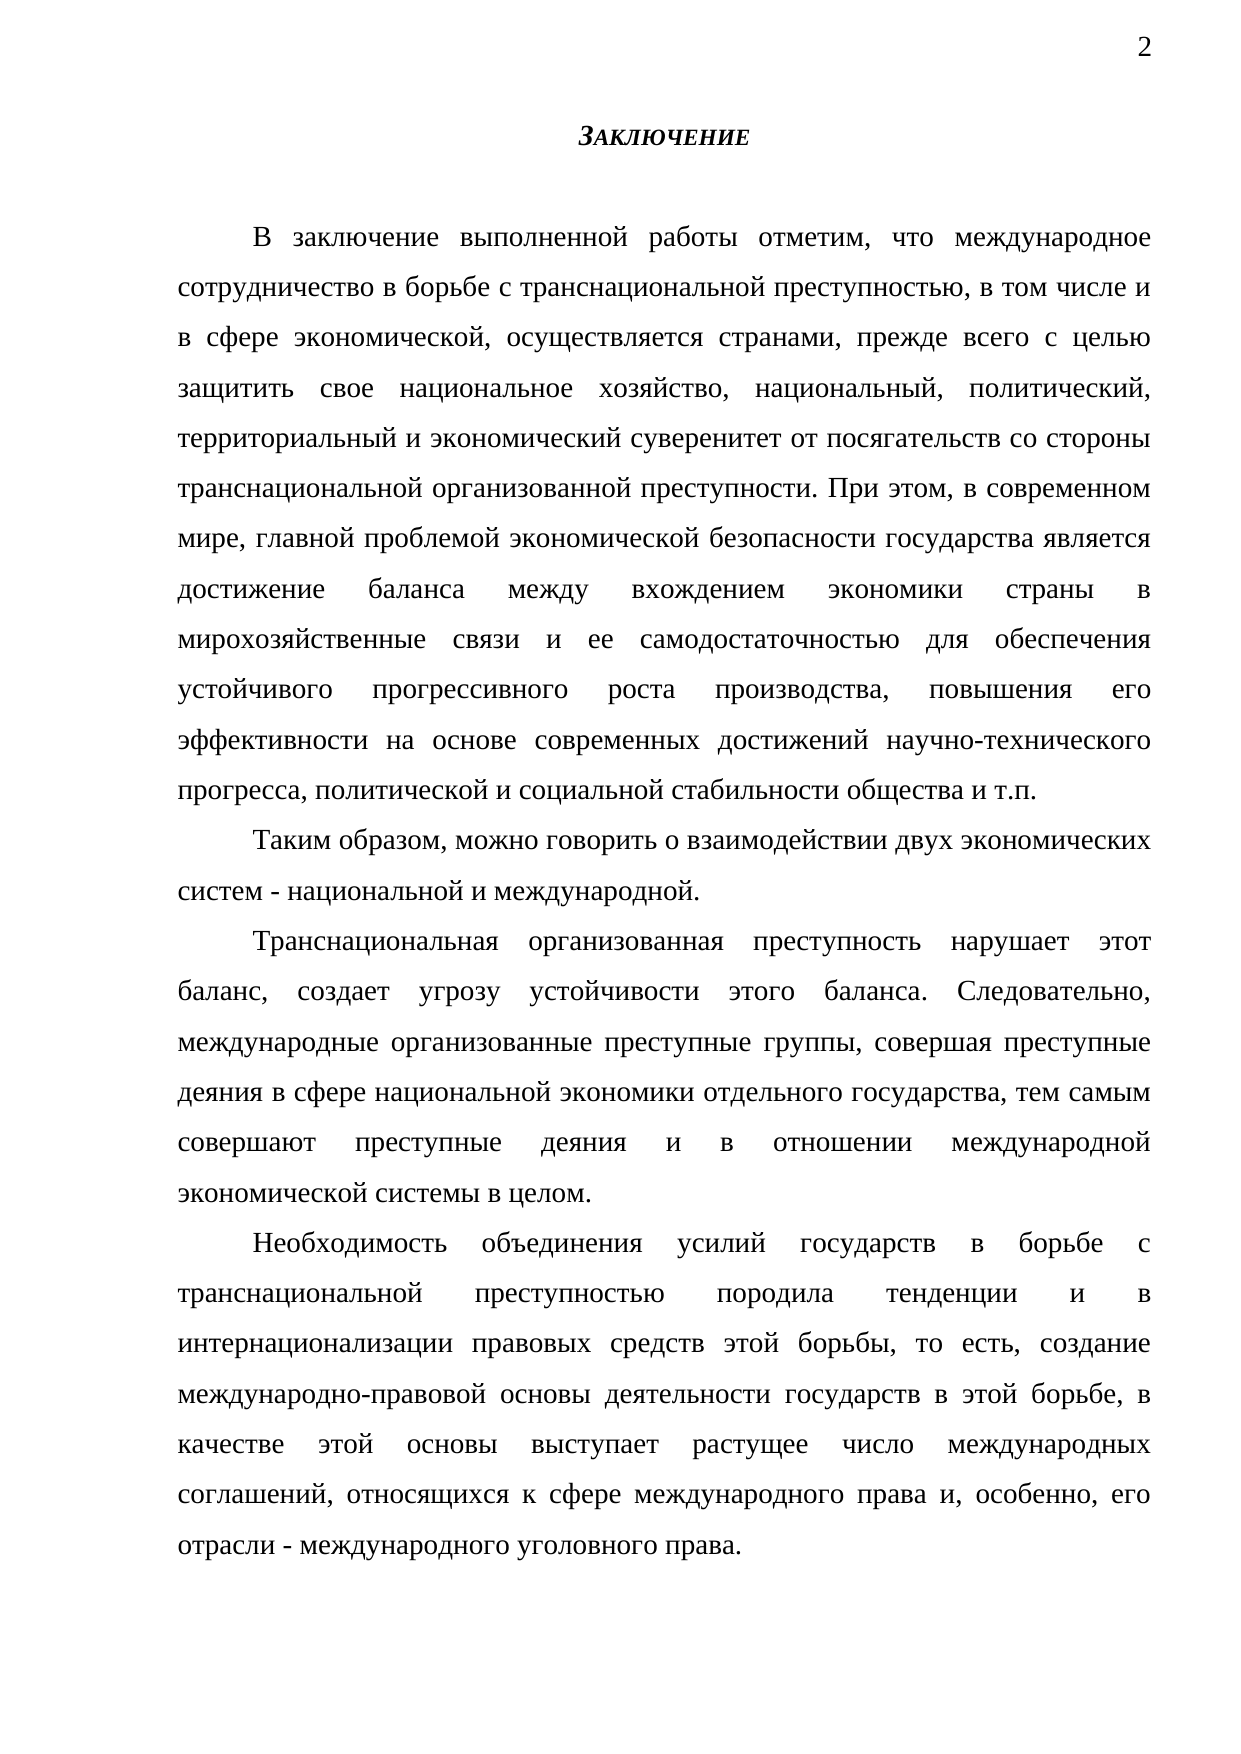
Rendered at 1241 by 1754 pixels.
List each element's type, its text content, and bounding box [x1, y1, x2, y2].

text Транснациональная организованная преступность нарушает этот баланс, создает угрозу устойчивости этого баланса. Следовательно, международные организованные преступные группы, совершая преступные деяния в сфере национальной экономики отдельного государства, тем самым совершают преступные деяния и в отношении международной экономической системы в целом. [177, 923, 1152, 1208]
text Таким образом, можно говорить о взаимодействии двух экономических систем - национальной и международной. [177, 822, 1152, 906]
text В заключение выполненной работы отметим, что международное сотрудничество в борьбе с транснациональной преступностью, в том числе и в сфере экономической, осуществляется странами, прежде всего с целью защитить свое национальное хозяйство, национальный, политический, территориальный и экономический суверенитет от посягательств со стороны транснациональной организованной преступности. При этом, в современном мире, главной проблемой экономической безопасности государства является достижение баланса между вхождением экономики страны в мирохозяйственные связи и ее самодостаточностью для обеспечения устойчивого прогрессивного роста производства, повышения его эффективности на основе современных достижений научно-технического прогресса, политической и социальной стабильности общества и т.п. [177, 219, 1152, 806]
subtitle Заключение [177, 118, 1152, 152]
text Необходимость объединения усилий государств в борьбе с транснациональной преступностью породила тенденции и в интернационализации правовых средств этой борьбы, то есть, создание международно-правовой основы деятельности государств в этой борьбе, в качестве этой основы выступает растущее число международных соглашений, относящихся к сфере международного права и, особенно, его отрасли - международного уголовного права. [177, 1225, 1152, 1560]
